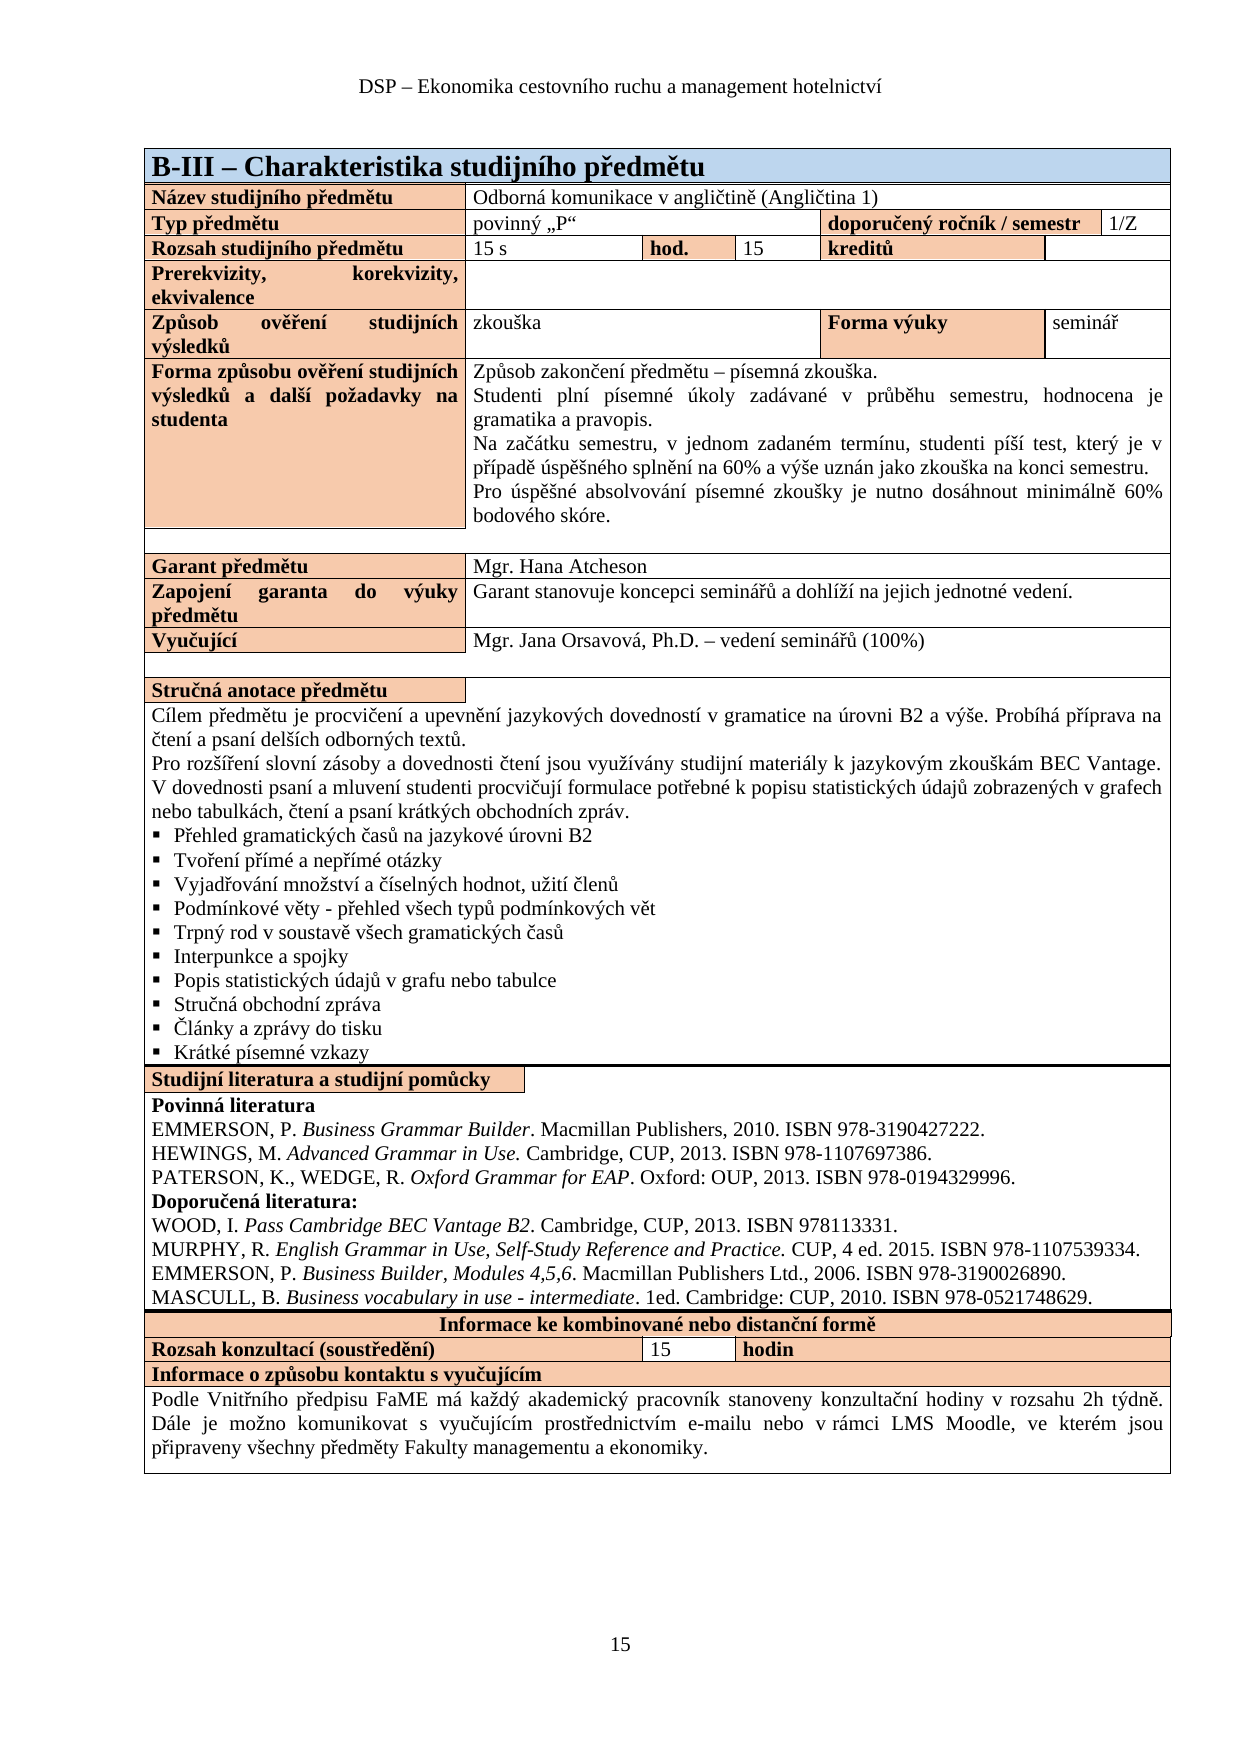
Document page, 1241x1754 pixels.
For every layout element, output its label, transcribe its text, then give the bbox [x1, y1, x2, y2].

table_cell [145, 528, 1170, 552]
table_cell kreditů [821, 236, 1044, 259]
table_cell Stručná anotace předmětu [145, 678, 465, 702]
table_cell Povinná literatura Emmerson, P. Business Grammar Builder. Macmillan Publishers, 2010. ISBN 978-3190427222. HEWINGS, M. Advanced Grammar in Use. Cambridge, CUP, 2013. ISBN 978-1107697386. PATERSON, K., WEDGE, R. Oxford Grammar for EAP. Oxford: OUP, 2013. ISBN 978-0194329996. Doporučená literatura: WOOD, I. Pass Cambridge BEC Vantage B2. Cambridge, CUP, 2013. ISBN 978113331. MURPHY, R. English Grammar in Use, Self-Study Reference and Practice. CUP, 4 ed. 2015. ISBN 978-1107539334. EMMERSON, P. Business Builder, Modules 4,5,6. Macmillan Publishers Ltd., 2006. ISBN 978-3190026890. Mascull, B. Business vocabulary in use - intermediate. 1ed. Cambridge: CUP, 2010. ISBN 978-0521748629. [145, 1092, 1170, 1309]
table_cell Zapojení garanta do výuky předmětu [145, 579, 465, 627]
table_header B-III – Charakteristika studijního předmětu [145, 149, 1170, 182]
table_cell hod. [643, 236, 735, 259]
table_cell Odborná komunikace v angličtině (Angličtina 1) [466, 185, 1170, 209]
table_cell [1046, 236, 1170, 259]
table_cell [466, 678, 1170, 702]
table_cell Forma výuky [821, 310, 1044, 358]
table_cell seminář [1046, 310, 1170, 358]
table_cell hodin [736, 1338, 1170, 1361]
table_cell Podle Vnitřního předpisu FaME má každý akademický pracovník stanoveny konzultační hodiny v rozsahu 2h týdně. Dále je možno komunikovat s vyučujícím prostřednictvím e-mailu nebo v rámci LMS Moodle, ve kterém jsou připraveny všechny předměty Fakulty managementu a ekonomiky. [145, 1387, 1170, 1473]
table_cell 1/Z [1102, 210, 1170, 234]
table_cell Vyučující [145, 628, 465, 652]
table_cell Způsob zakončení předmětu – písemná zkouška. Studenti plní písemné úkoly zadávané v průběhu semestru, hodnocena je gramatika a pravopis. Na začátku semestru, v jednom zadaném termínu, studenti píší test, který je v případě úspěšného splnění na 60% a výše uznán jako zkouška na konci semestru. Pro úspěšné absolvování písemné zkoušky je nutno dosáhnout minimálně 60% bodového skóre. [466, 359, 1170, 527]
table_cell 15 [736, 236, 820, 259]
table_cell 15 [643, 1338, 735, 1361]
table_cell Způsob ověření studijních výsledků [145, 310, 465, 358]
table_cell Mgr. Jana Orsavová, Ph.D. – vedení seminářů (100%) [466, 628, 1170, 652]
table_cell Garant předmětu [145, 554, 465, 578]
table_cell [466, 261, 1170, 309]
table_cell Rozsah konzultací (soustředění) [145, 1338, 642, 1361]
table_cell Informace o způsobu kontaktu s vyučujícím [145, 1362, 1170, 1386]
table_cell doporučený ročník / semestr [821, 210, 1101, 234]
table_cell Informace ke kombinované nebo distanční formě [145, 1313, 1171, 1336]
table_cell 15 s [466, 236, 642, 259]
table_cell [145, 652, 1170, 677]
table_cell Cílem předmětu je procvičení a upevnění jazykových dovedností v gramatice na úrovni B2 a výše. Probíhá příprava na čtení a psaní delších odborných textů. Pro rozšíření slovní zásoby a dovednosti čtení jsou využívány studijní materiály k jazykovým zkouškám BEC Vantage. V dovednosti psaní a mluvení studenti procvičují formulace potřebné k popisu statistických údajů zobrazených v grafech nebo tabulkách, čtení a psaní krátkých obchodních zpráv. Přehled gramatických časů na jazykové úrovni B2 Tvoření přímé a nepřímé otázky Vyjadřování množství a číselných hodnot, užití členů Podmínkové věty - přehled všech typů podmínkových vět Trpný rod v soustavě všech gramatických časů Interpunkce a spojky Popis statistických údajů v grafu nebo tabulce Stručná obchodní zpráva Články a zprávy do tisku Krátké písemné vzkazy [145, 702, 1170, 1064]
table_cell zkouška [466, 310, 820, 358]
table_cell Název studijního předmětu [145, 185, 465, 209]
table_cell povinný „P“ [466, 210, 820, 234]
table_cell Garant stanovuje koncepci seminářů a dohlíží na jejich jednotné vedení. [466, 579, 1170, 627]
table_cell [525, 1067, 1170, 1092]
table_cell Forma způsobu ověření studijních výsledků a další požadavky na studenta [145, 359, 465, 527]
table_cell Prerekvizity, korekvizity, ekvivalence [145, 261, 465, 309]
table_cell Studijní literatura a studijní pomůcky [145, 1067, 524, 1092]
table_cell Typ předmětu [145, 210, 465, 234]
table_cell Mgr. Hana Atcheson [466, 554, 1170, 578]
table_cell Rozsah studijního předmětu [145, 236, 465, 259]
